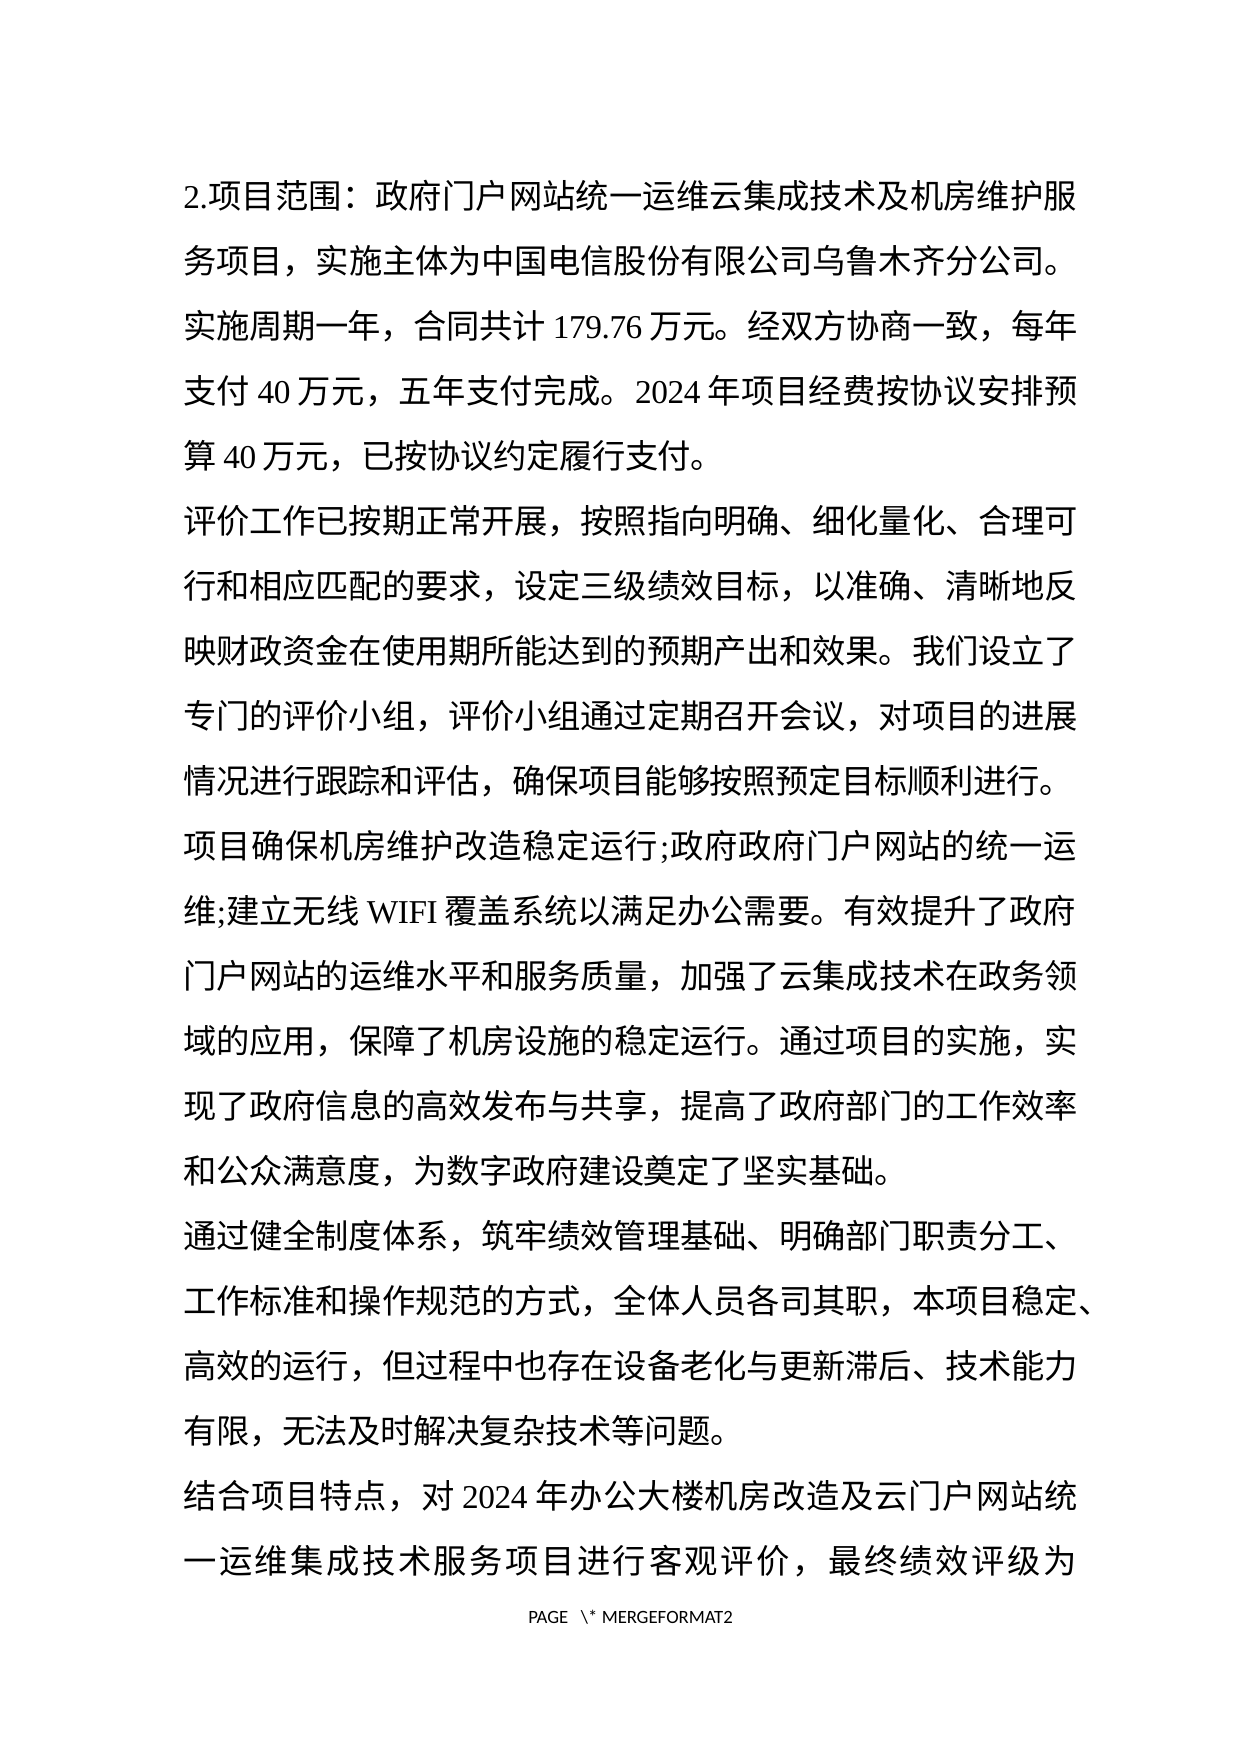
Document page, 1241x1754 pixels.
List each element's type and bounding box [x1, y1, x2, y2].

text [183, 162, 1078, 1592]
